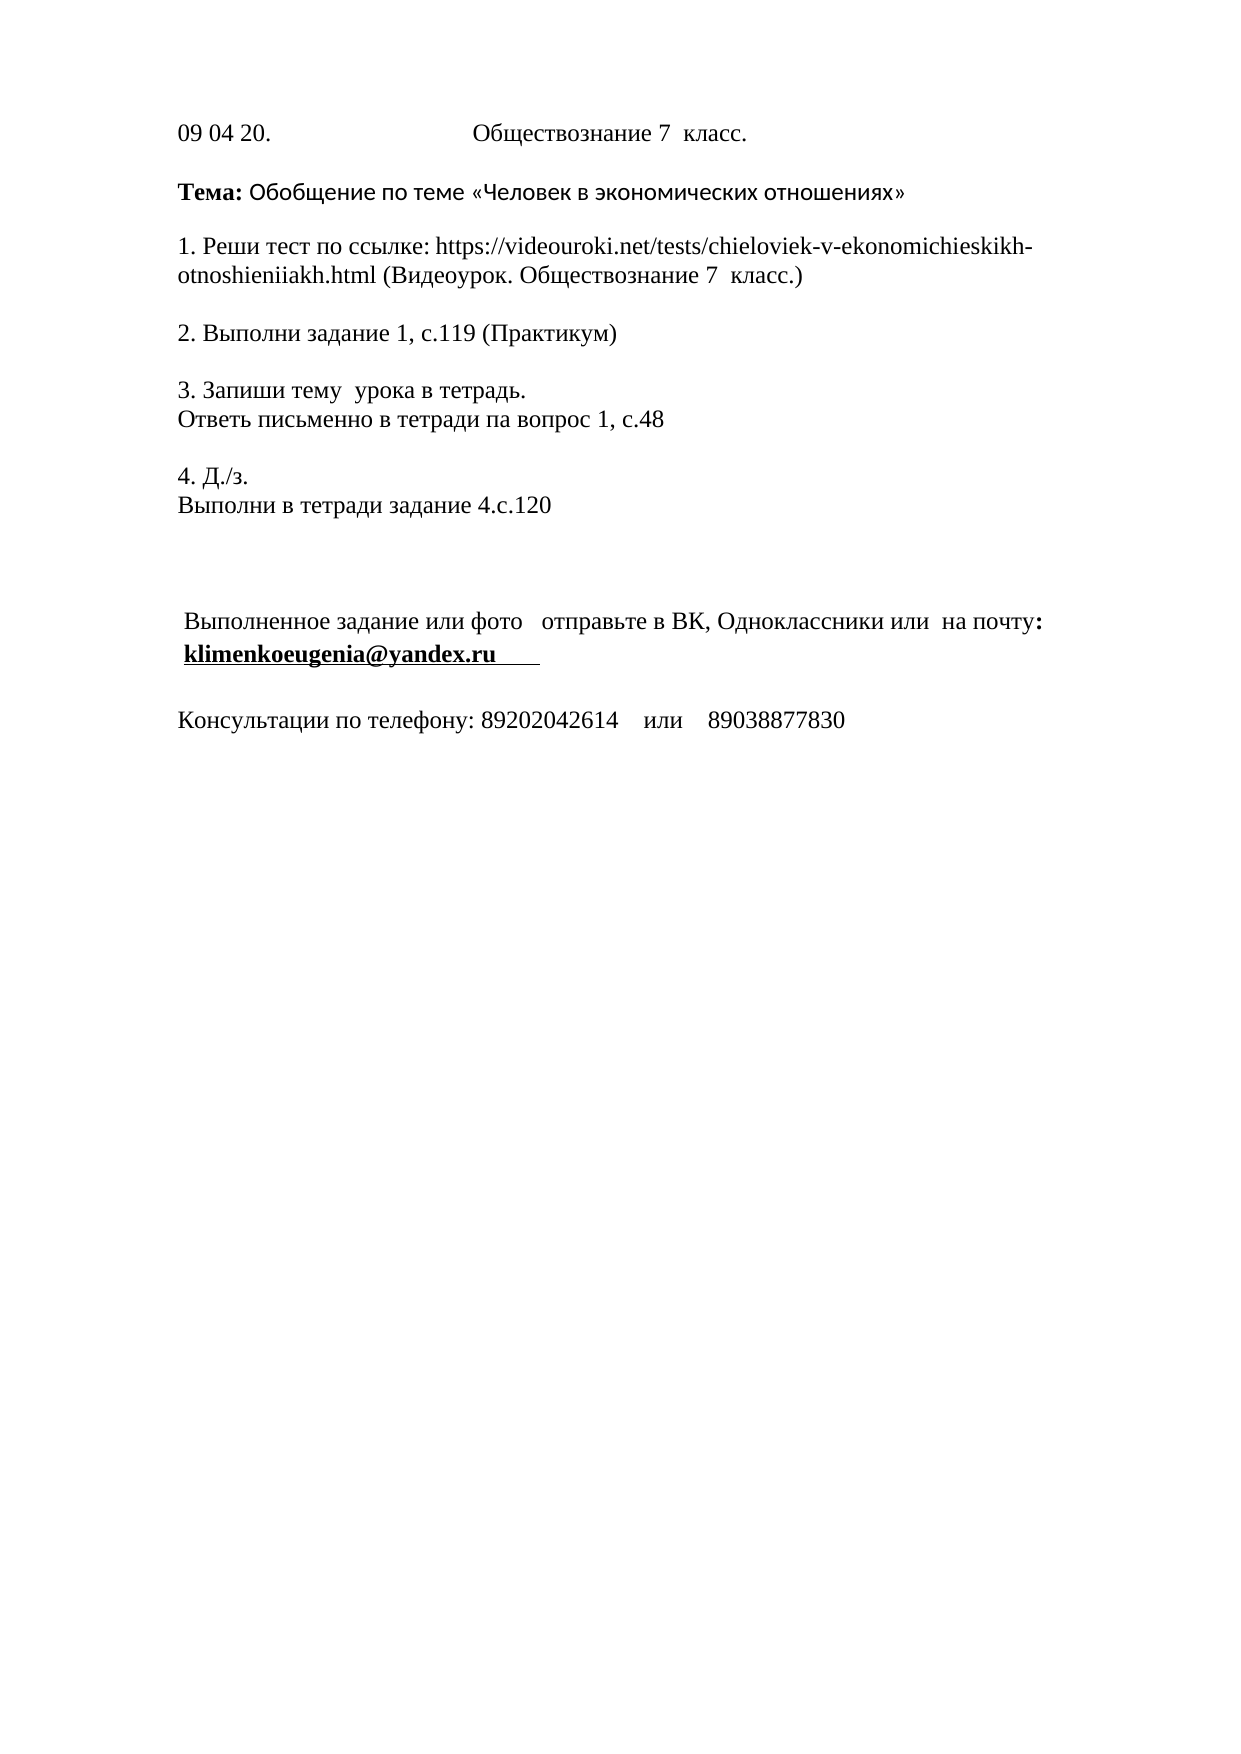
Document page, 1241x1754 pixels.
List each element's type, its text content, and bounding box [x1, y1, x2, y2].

text Консультации по телефону: 89202042614 или 89038877830 [177, 705, 1152, 734]
text 1. Реши тест по ссылке: https://videouroki.net/tests/chieloviek-v-ekonomichieskikh-otnoshieniiakh.html (Видеоурок. Обществознание 7 класс.) [177, 231, 1152, 289]
text Тема: Обобщение по теме «Человек в экономических отношениях» [177, 176, 1152, 206]
text Ответь письменно в тетради па вопрос 1, с.48 [177, 404, 1152, 433]
text Выполненное задание или фото отправьте в ВК, Одноклассники или на почту: klimenkoeugenia@yandex.ru [183, 606, 1152, 668]
text 4. Д./з. [177, 461, 1152, 490]
text 2. Выполни задание 1, с.119 (Практикум) [177, 318, 1152, 346]
text 09 04 20. Обществознание 7 класс. [177, 118, 1152, 147]
text 3. Запиши тему урока в тетрадь. [177, 375, 1152, 404]
text Выполни в тетради задание 4.с.120 [177, 490, 1152, 519]
